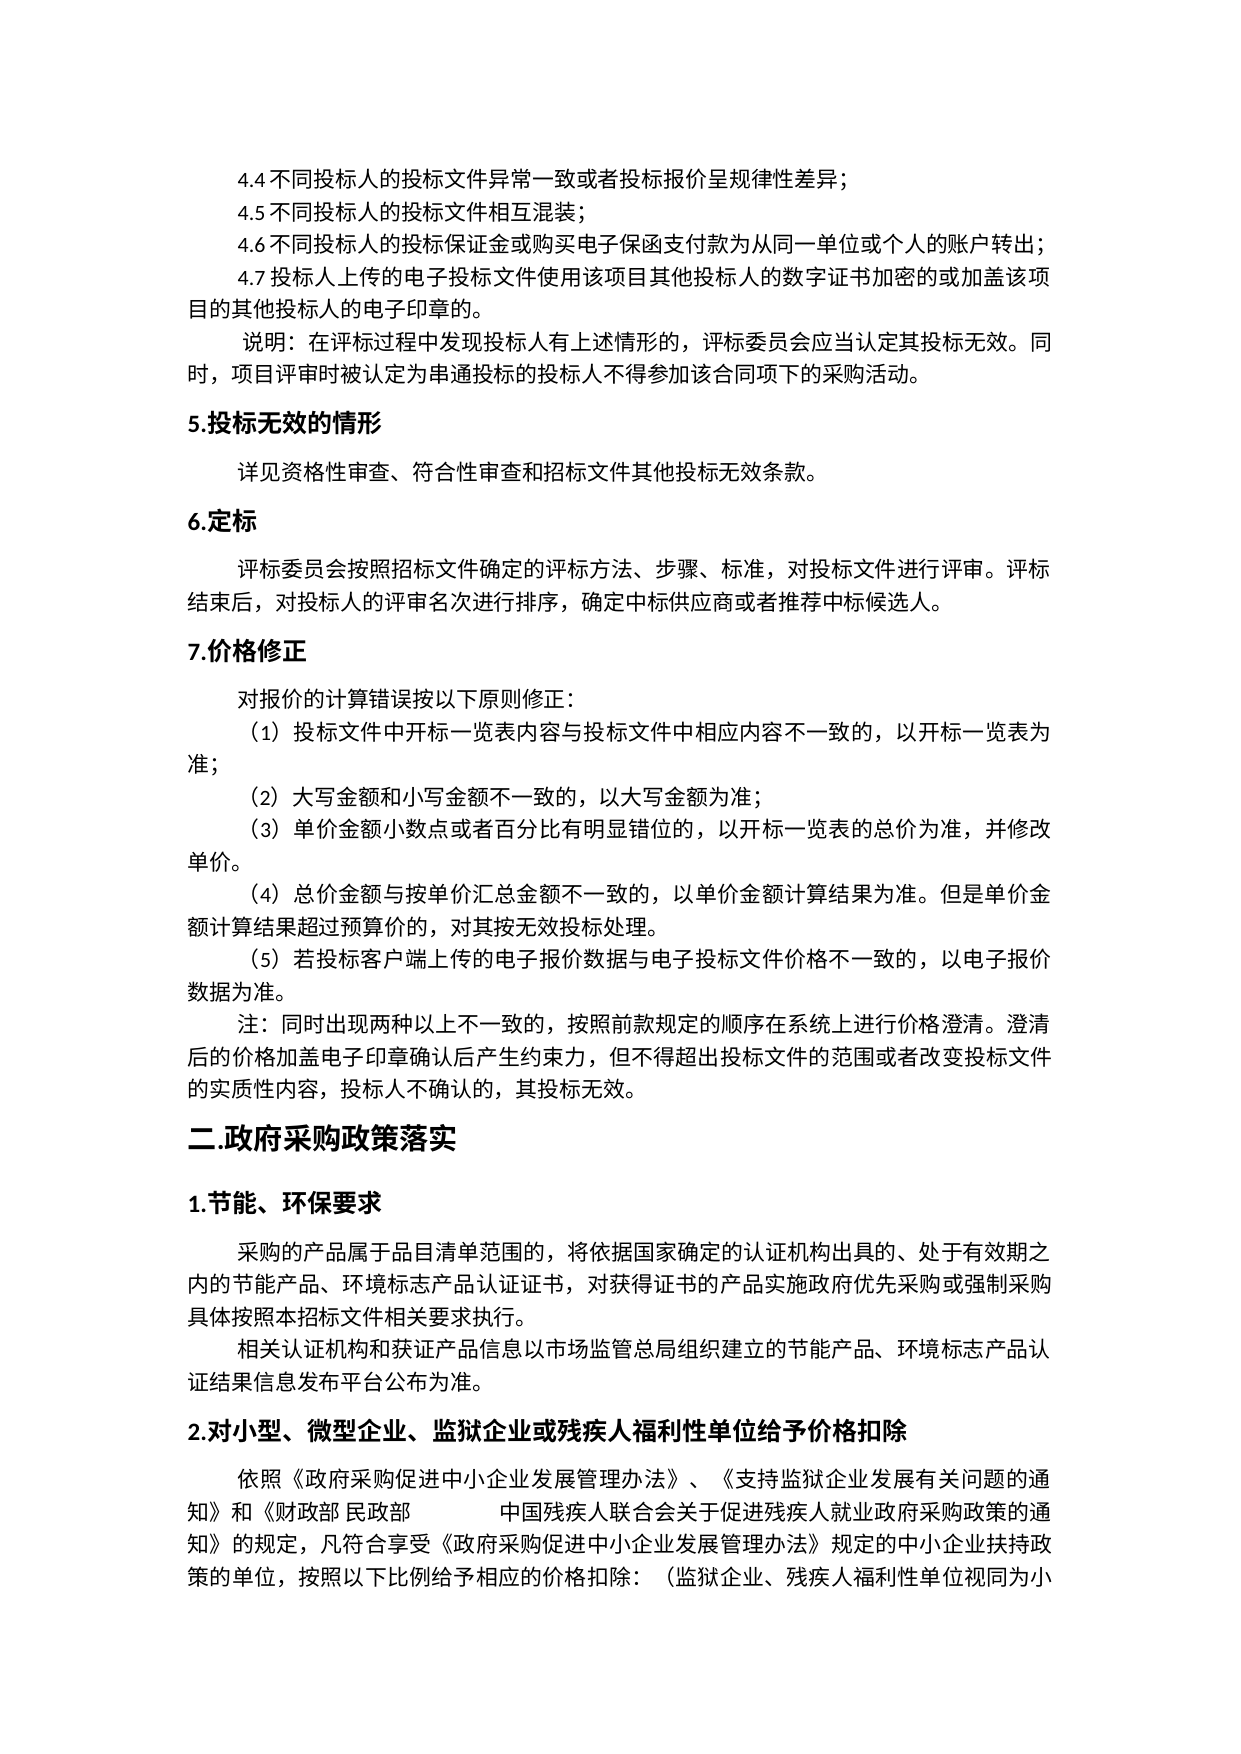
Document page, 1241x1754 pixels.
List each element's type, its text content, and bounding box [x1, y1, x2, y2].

text 4.4不同投标人的投标文件异常一致或者投标报价呈规律性差异； [187, 162, 1053, 194]
text 二.政府采购政策落实 [187, 1104, 1053, 1169]
text （2）大写金额和小写金额不一致的，以大写金额为准； [187, 779, 1053, 812]
text 1.节能、环保要求 [187, 1169, 1053, 1234]
text 6.定标 [187, 487, 1053, 552]
text 注：同时出现两种以上不一致的，按照前款规定的顺序在系统上进行价格澄清。澄清后的价格加盖电子印章确认后产生约束力，但不得超出投标文件的范围或者改变投标文件的实质性内容，投标人不确认的，其投标无效。 [187, 1007, 1053, 1104]
text 详见资格性审查、符合性审查和招标文件其他投标无效条款。 [187, 454, 1053, 487]
text 说明：在评标过程中发现投标人有上述情形的，评标委员会应当认定其投标无效。同时，项目评审时被认定为串通投标的投标人不得参加该合同项下的采购活动。 [187, 324, 1053, 389]
text 相关认证机构和获证产品信息以市场监管总局组织建立的节能产品、环境标志产品认证结果信息发布平台公布为准。 [187, 1332, 1053, 1397]
text 5.投标无效的情形 [187, 389, 1053, 454]
text 评标委员会按照招标文件确定的评标方法、步骤、标准，对投标文件进行评审。评标结束后，对投标人的评审名次进行排序，确定中标供应商或者推荐中标候选人。 [187, 552, 1053, 617]
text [187, 1462, 1053, 1592]
text 采购的产品属于品目清单范围的，将依据国家确定的认证机构出具的、处于有效期之内的节能产品、环境标志产品认证证书，对获得证书的产品实施政府优先采购或强制采购，具体按照本招标文件相关要求执行。 [187, 1234, 1053, 1332]
text 4.7投标人上传的电子投标文件使用该项目其他投标人的数字证书加密的或加盖该项目的其他投标人的电子印章的。 [187, 259, 1053, 324]
text 对报价的计算错误按以下原则修正： [187, 682, 1053, 714]
text （4）总价金额与按单价汇总金额不一致的，以单价金额计算结果为准。但是单价金额计算结果超过预算价的，对其按无效投标处理。 [187, 877, 1053, 942]
text 7.价格修正 [187, 617, 1053, 682]
text （1）投标文件中开标一览表内容与投标文件中相应内容不一致的，以开标一览表为准； [187, 714, 1053, 779]
text 2.对小型、微型企业、监狱企业或残疾人福利性单位给予价格扣除 [187, 1397, 1053, 1462]
text 4.6不同投标人的投标保证金或购买电子保函支付款为从同一单位或个人的账户转出； [187, 227, 1053, 259]
text （5）若投标客户端上传的电子报价数据与电子投标文件价格不一致的，以电子报价数据为准。 [187, 942, 1053, 1007]
text 4.5不同投标人的投标文件相互混装； [187, 194, 1053, 227]
text （3）单价金额小数点或者百分比有明显错位的，以开标一览表的总价为准，并修改单价。 [187, 812, 1053, 877]
